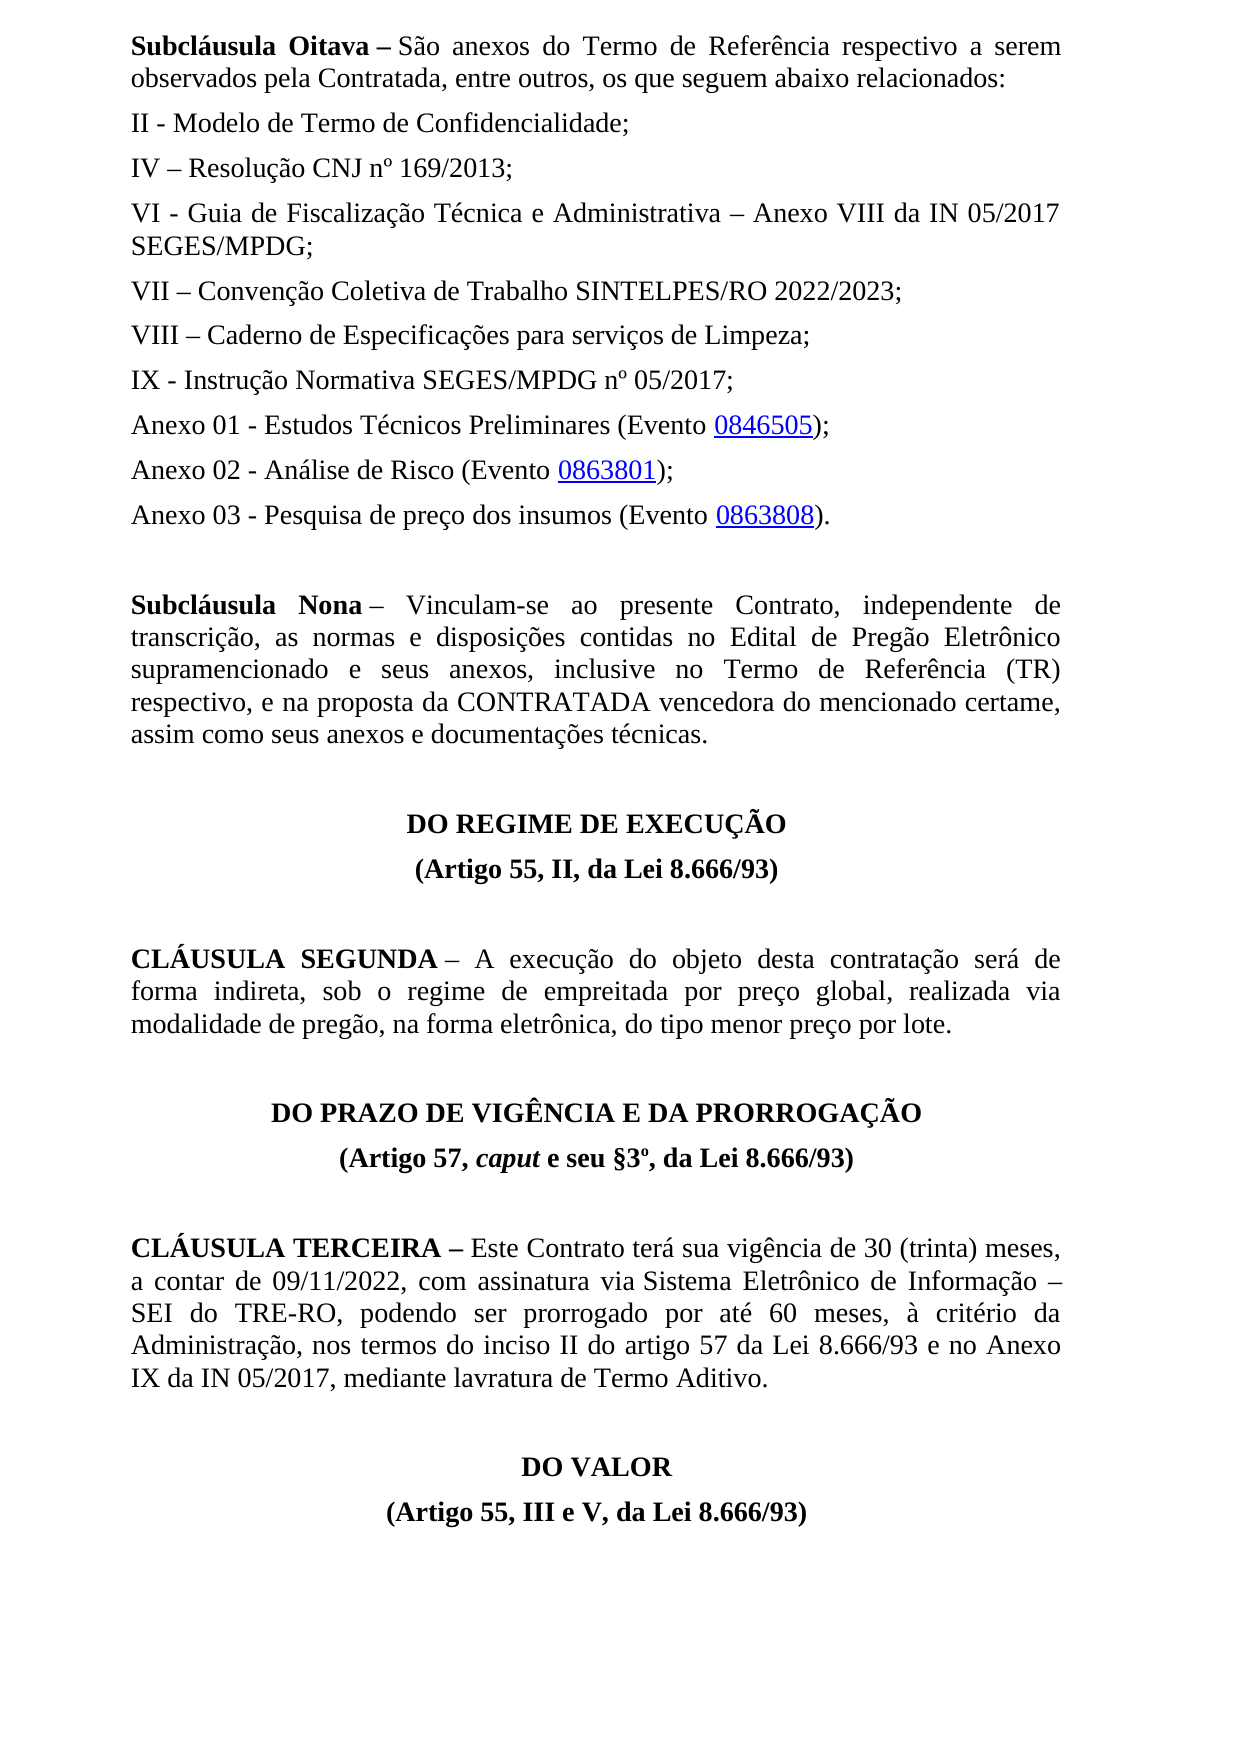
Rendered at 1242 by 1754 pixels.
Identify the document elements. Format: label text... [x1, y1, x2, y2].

text VIII – Caderno de Especificações para serviços de Limpeza; [131, 318, 1062, 351]
text Anexo 02 - Análise de Risco (Evento 0863801); [131, 453, 1062, 486]
text II - Modelo de Termo de Confidencialidade; [131, 106, 1062, 139]
text Anexo 03 - Pesquisa de preço dos insumos (Evento 0863808). [131, 498, 1062, 530]
text DO VALOR [131, 1451, 1062, 1483]
text IX - Instrução Normativa SEGES/MPDG nº 05/2017; [131, 363, 1062, 396]
text (Artigo 55, III e V, da Lei 8.666/93) [131, 1495, 1062, 1528]
text VII – Convenção Coletiva de Trabalho SINTELPES/RO 2022/2023; [131, 273, 1062, 306]
text CLÁUSULA TERCEIRA – Este Contrato terá sua vigência de 30 (trinta) meses, a contar de 09/11/2022, com assinatura via Sistema Eletrônico de Informação – SEI do TRE-RO, podendo ser prorrogado por até 60 meses, à critério da Administração, nos termos do inciso II do artigo 57 da Lei 8.666/93 e no Anexo IX da IN 05/2017, mediante lavratura de Termo Aditivo. [131, 1231, 1062, 1393]
text Subcláusula Oitava – São anexos do Termo de Referência respectivo a serem observados pela Contratada, entre outros, os que seguem abaixo relacionados: [131, 29, 1062, 94]
text VI - Guia de Fiscalização Técnica e Administrativa – Anexo VIII da IN 05/2017 SEGES/MPDG; [131, 196, 1062, 261]
text (Artigo 57, caput e seu §3o, da Lei 8.666/93) [131, 1141, 1062, 1174]
text CLÁUSULA SEGUNDA – A execução do objeto desta contratação será de forma indireta, sob o regime de empreitada por preço global, realizada via modalidade de pregão, na forma eletrônica, do tipo menor preço por lote. [131, 942, 1062, 1039]
text Subcláusula Nona – Vinculam-se ao presente Contrato, independente de transcrição, as normas e disposições contidas no Edital de Pregão Eletrônico supramencionado e seus anexos, inclusive no Termo de Referência (TR) respectivo, e na proposta da CONTRATADA vencedora do mencionado certame, assim como seus anexos e documentações técnicas. [131, 588, 1062, 750]
text Anexo 01 - Estudos Técnicos Preliminares (Evento 0846505); [131, 408, 1062, 441]
text DO PRAZO DE VIGÊNCIA E DA PRORROGAÇÃO [131, 1096, 1062, 1129]
text IV – Resolução CNJ nº 169/2013; [131, 151, 1062, 184]
text DO REGIME DE EXECUÇÃO [131, 807, 1062, 839]
text (Artigo 55, II, da Lei 8.666/93) [131, 852, 1062, 884]
